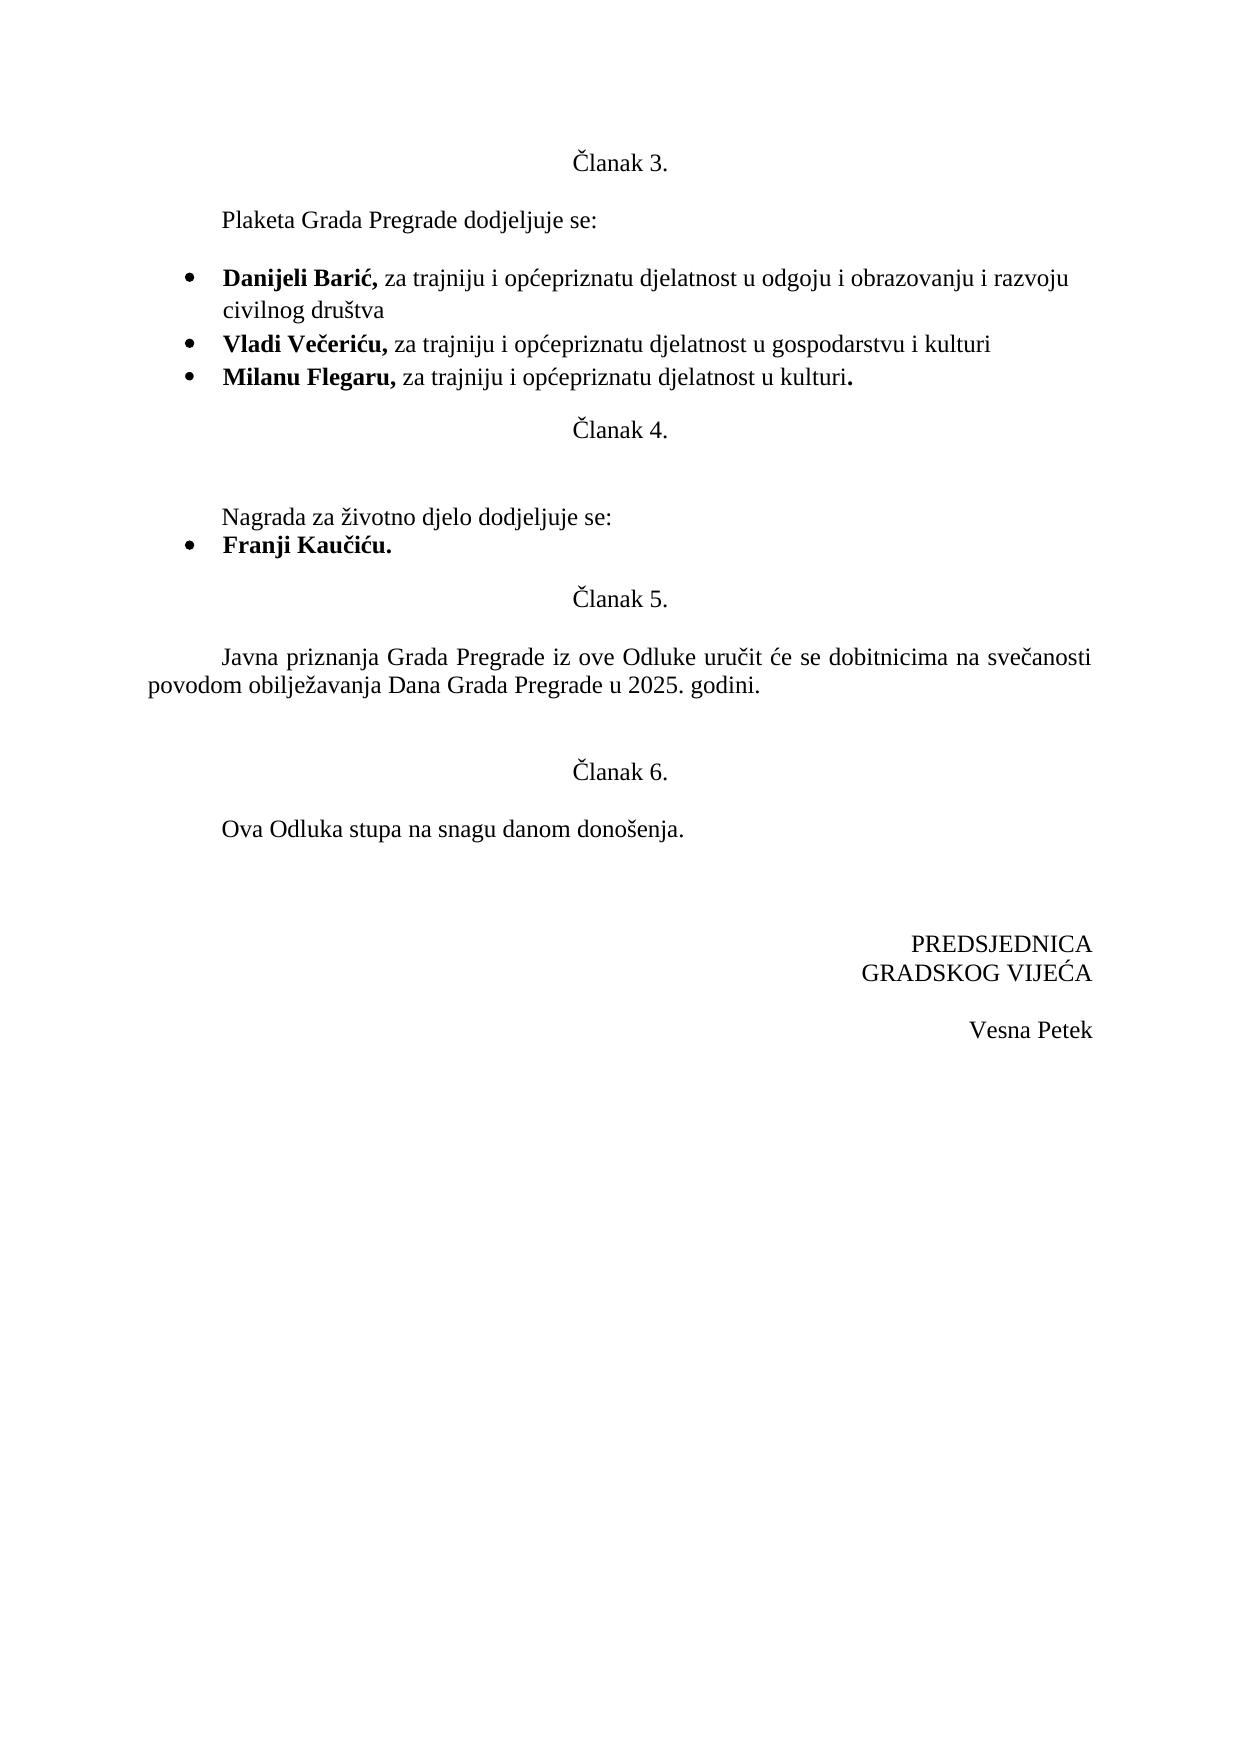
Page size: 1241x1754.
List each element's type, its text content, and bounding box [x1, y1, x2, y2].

list Vladi Večeriću, za trajniju i općepriznatu djelatnost u gospodarstvu i kulturi [185, 329, 1093, 357]
text Nagrada za životno djelo dodjeljuje se: [148, 502, 1093, 531]
text Javna priznanja Grada Pregrade iz ove Odluke uručit će se dobitnicima na svečanosti povodom obilježavanja Dana Grada Pregrade u 2025. godini. [148, 642, 1093, 699]
text Članak 4. [148, 416, 1093, 444]
text Članak 6. [148, 757, 1093, 786]
list Milanu Flegaru, za trajniju i općepriznatu djelatnost u kulturi. [185, 362, 1093, 390]
text Vesna Petek [148, 1016, 1093, 1044]
text Plaketa Grada Pregrade dodjeljuje se: [148, 205, 1093, 234]
text GRADSKOG VIJEĆA [148, 958, 1093, 987]
list Danijeli Barić, za trajniju i općepriznatu djelatnost u odgoju i obrazovanju i razvoju civilnog društva [185, 263, 1093, 324]
text Članak 3. [148, 148, 1093, 176]
text PREDSJEDNICA [148, 929, 1093, 958]
list Franji Kaučiću. [185, 531, 1093, 559]
text Članak 5. [148, 584, 1093, 613]
text Ova Odluka stupa na snagu danom donošenja. [148, 814, 1093, 843]
